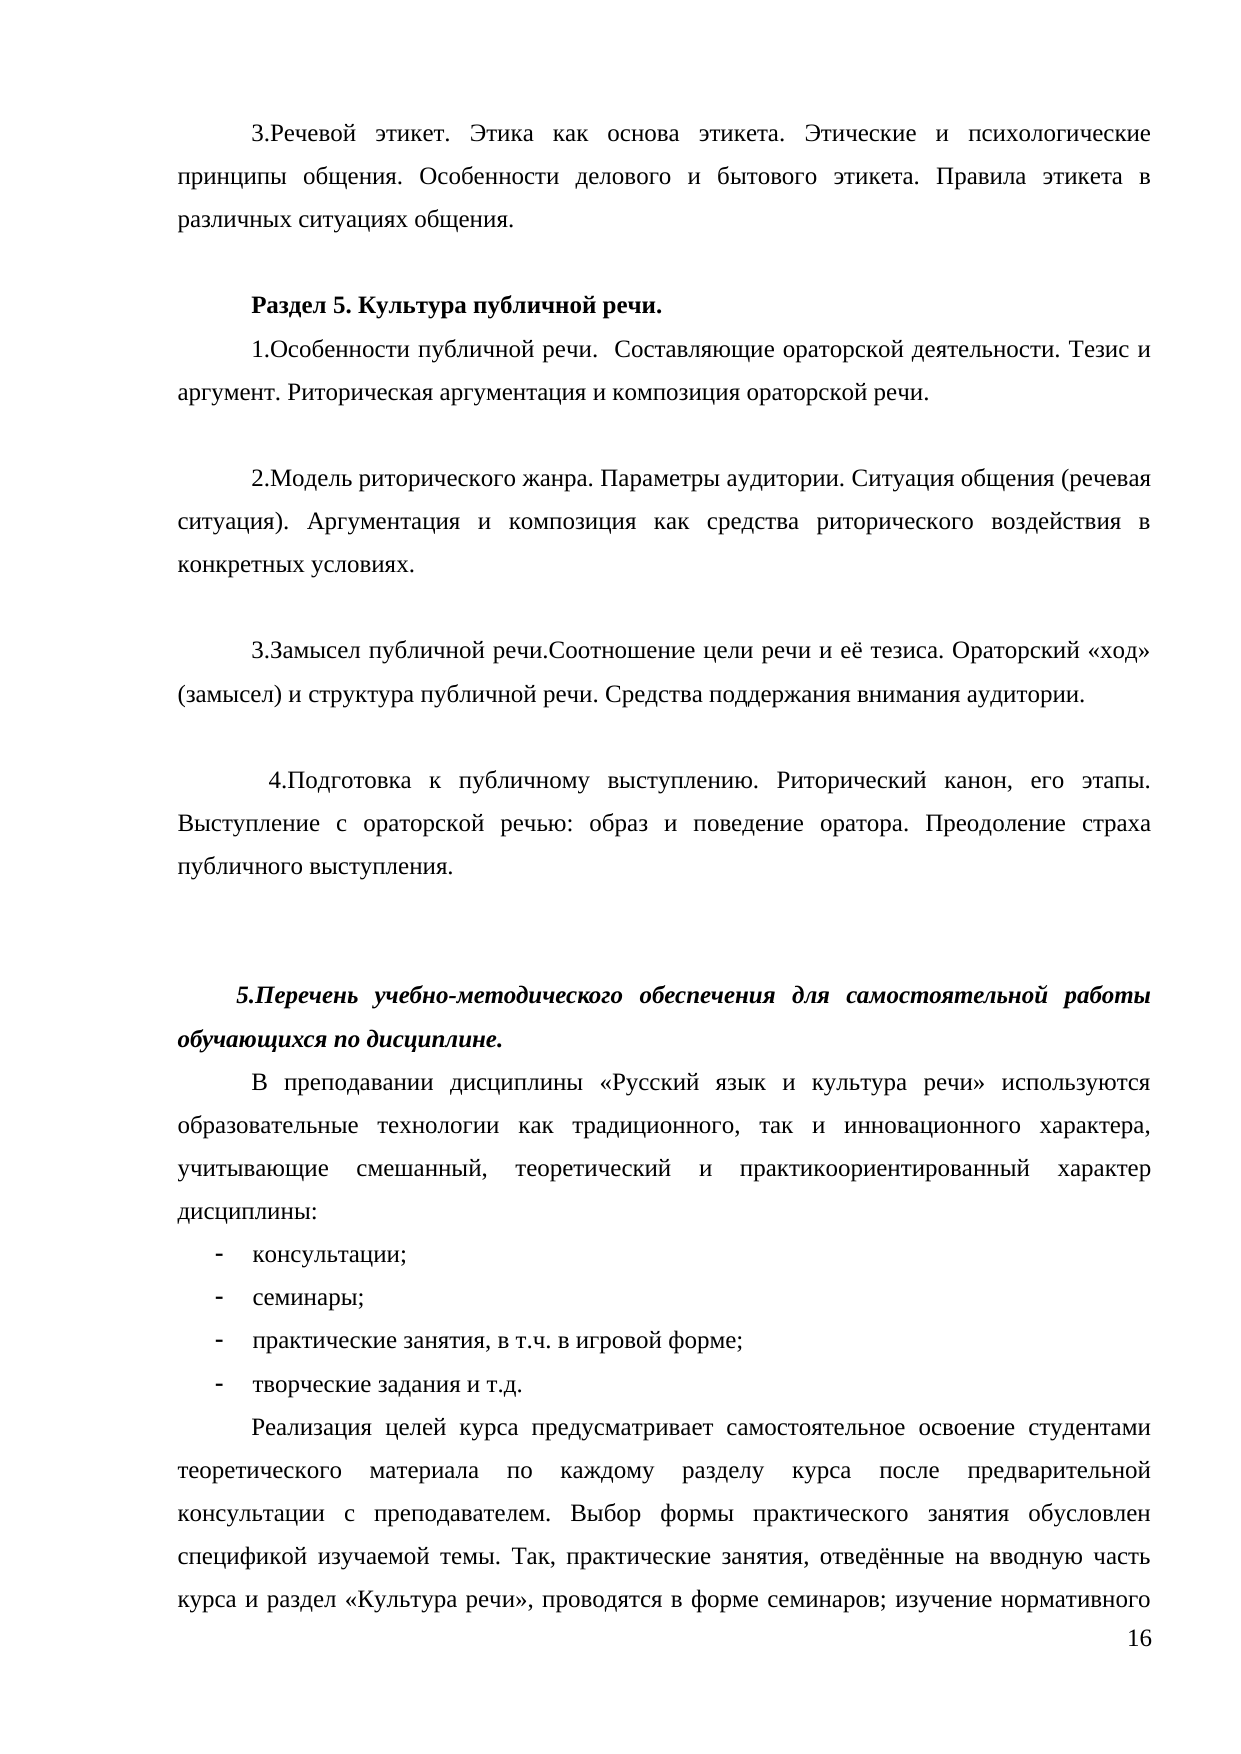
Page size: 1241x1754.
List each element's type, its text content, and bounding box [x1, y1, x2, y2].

list консультации; [215, 1239, 1152, 1268]
text 4.Подготовка к публичному выступлению. Риторический канон, его этапы. Выступление с ораторской речью: образ и поведение оратора. Преодоление страха публичного выступления. [177, 765, 1152, 880]
text 2.Модель риторического жанра. Параметры аудитории. Ситуация общения (речевая ситуация). Аргументация и композиция как средства риторического воздействия в конкретных условиях. [177, 463, 1152, 578]
text 3.Замысел публичной речи.Соотношение цели речи и её тезиса. Ораторский «ход» (замысел) и структура публичной речи. Средства поддержания внимания аудитории. [177, 636, 1152, 707]
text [177, 1412, 1152, 1613]
text 3.Речевой этикет. Этика как основа этикета. Этические и психологические принципы общения. Особенности делового и бытового этикета. Правила этикета в различных ситуациях общения. [177, 118, 1152, 233]
text В преподавании дисциплины «Русский язык и культура речи» используются образовательные технологии как традиционного, так и инновационного характера, учитывающие смешанный, теоретический и практикоориентированный характер дисциплины: [177, 1067, 1152, 1225]
list семинары; [215, 1282, 1152, 1311]
text 5.Перечень учебно-методического обеспечения для самостоятельной работы обучающихся по дисциплине. [177, 981, 1152, 1052]
text 1.Особенности публичной речи. Составляющие ораторской деятельности. Тезис и аргумент. Риторическая аргументация и композиция ораторской речи. [177, 334, 1152, 406]
list творческие задания и т.д. [215, 1369, 1152, 1397]
text Раздел 5. Культура публичной речи. [177, 291, 1152, 319]
list практические занятия, в т.ч. в игровой форме; [215, 1326, 1152, 1354]
